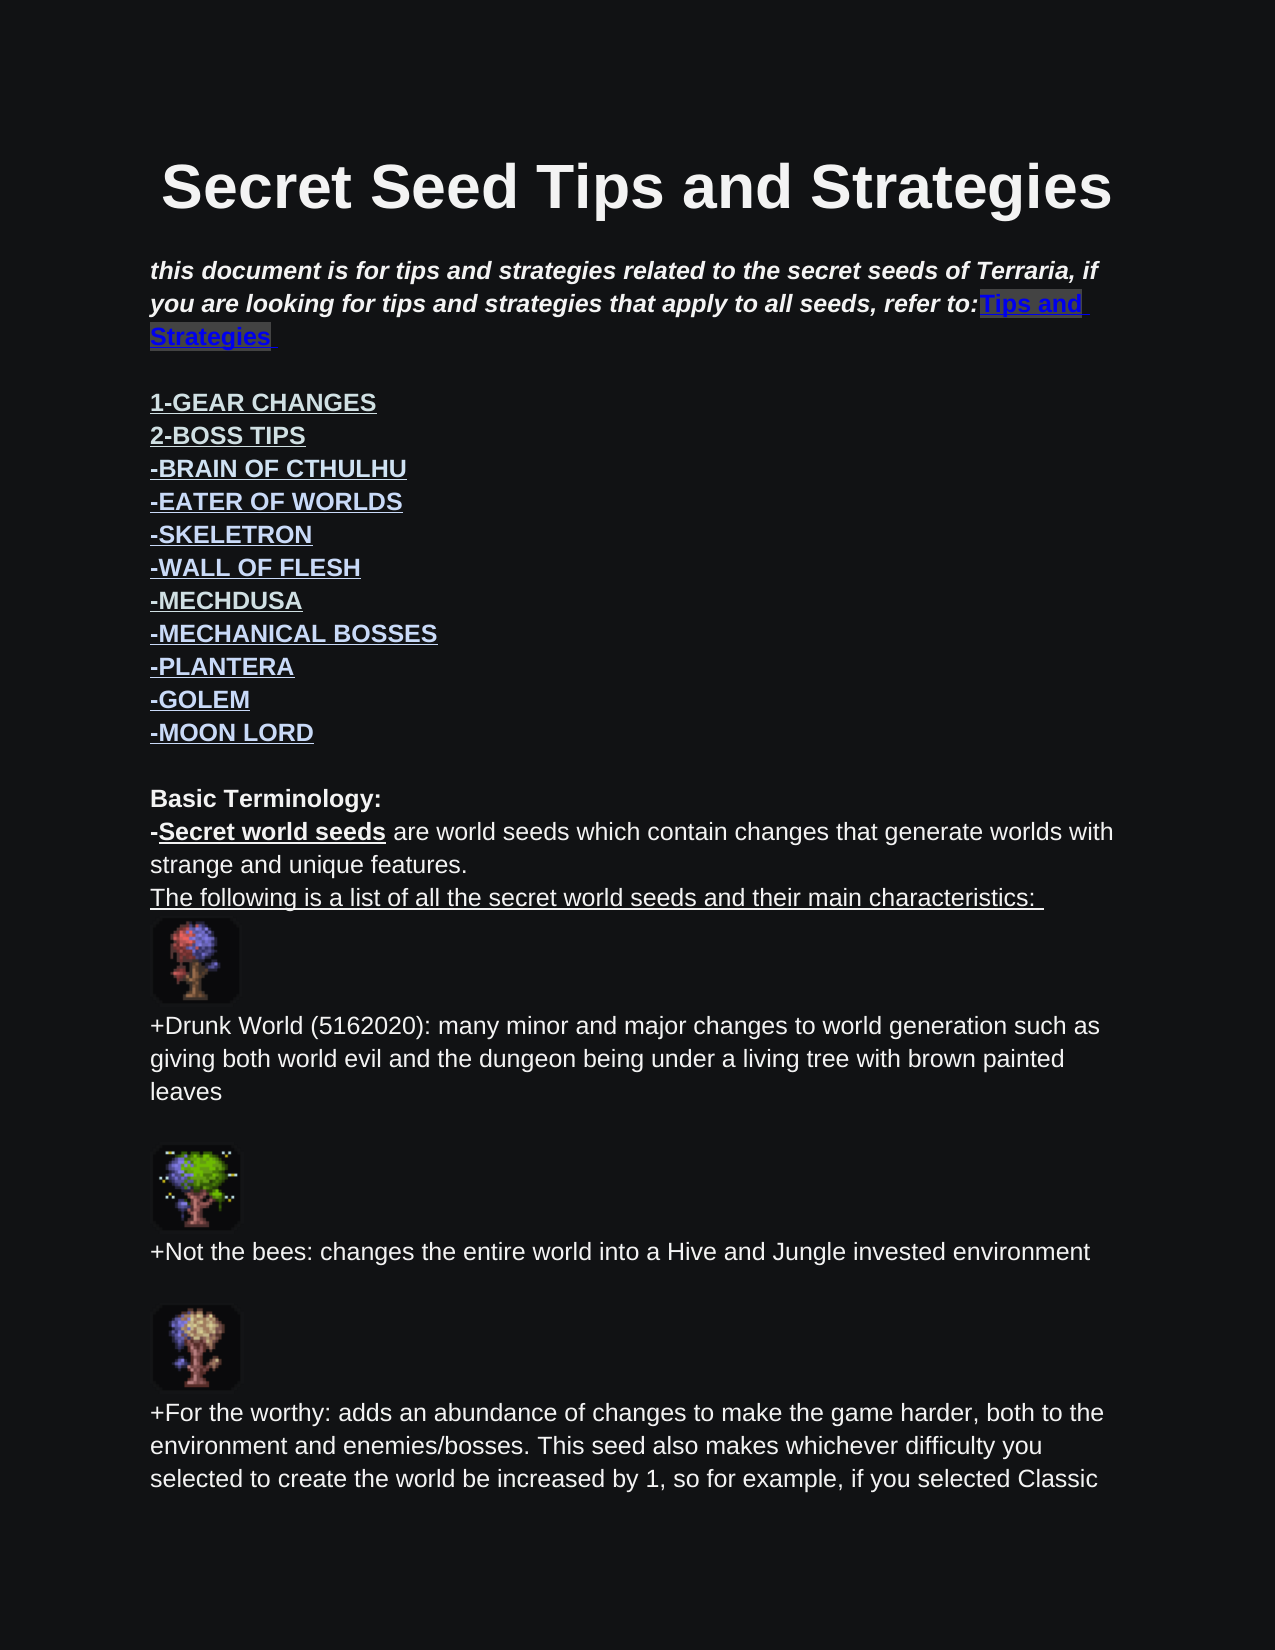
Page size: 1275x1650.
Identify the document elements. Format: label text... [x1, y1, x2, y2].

picture [150, 1303, 244, 1394]
text this document is for tips and strategies related to the secret seeds of Terraria, if you are looking for tips and strategies that apply to all seeds, refer to:Tips and Strategies 1-GEAR CHANGES 2-BOSS TIPS -BRAIN OF CTHULHU -EATER OF WORLDS -SKELETRON -WALL OF FLESH -MECHDUSA -MECHANICAL BOSSES -PLANTERA -GOLEM [150, 256, 1125, 714]
picture [150, 1142, 244, 1234]
text Secret Seed Tips and Strategies [150, 150, 1125, 252]
picture [150, 916, 243, 1007]
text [150, 718, 1125, 1493]
